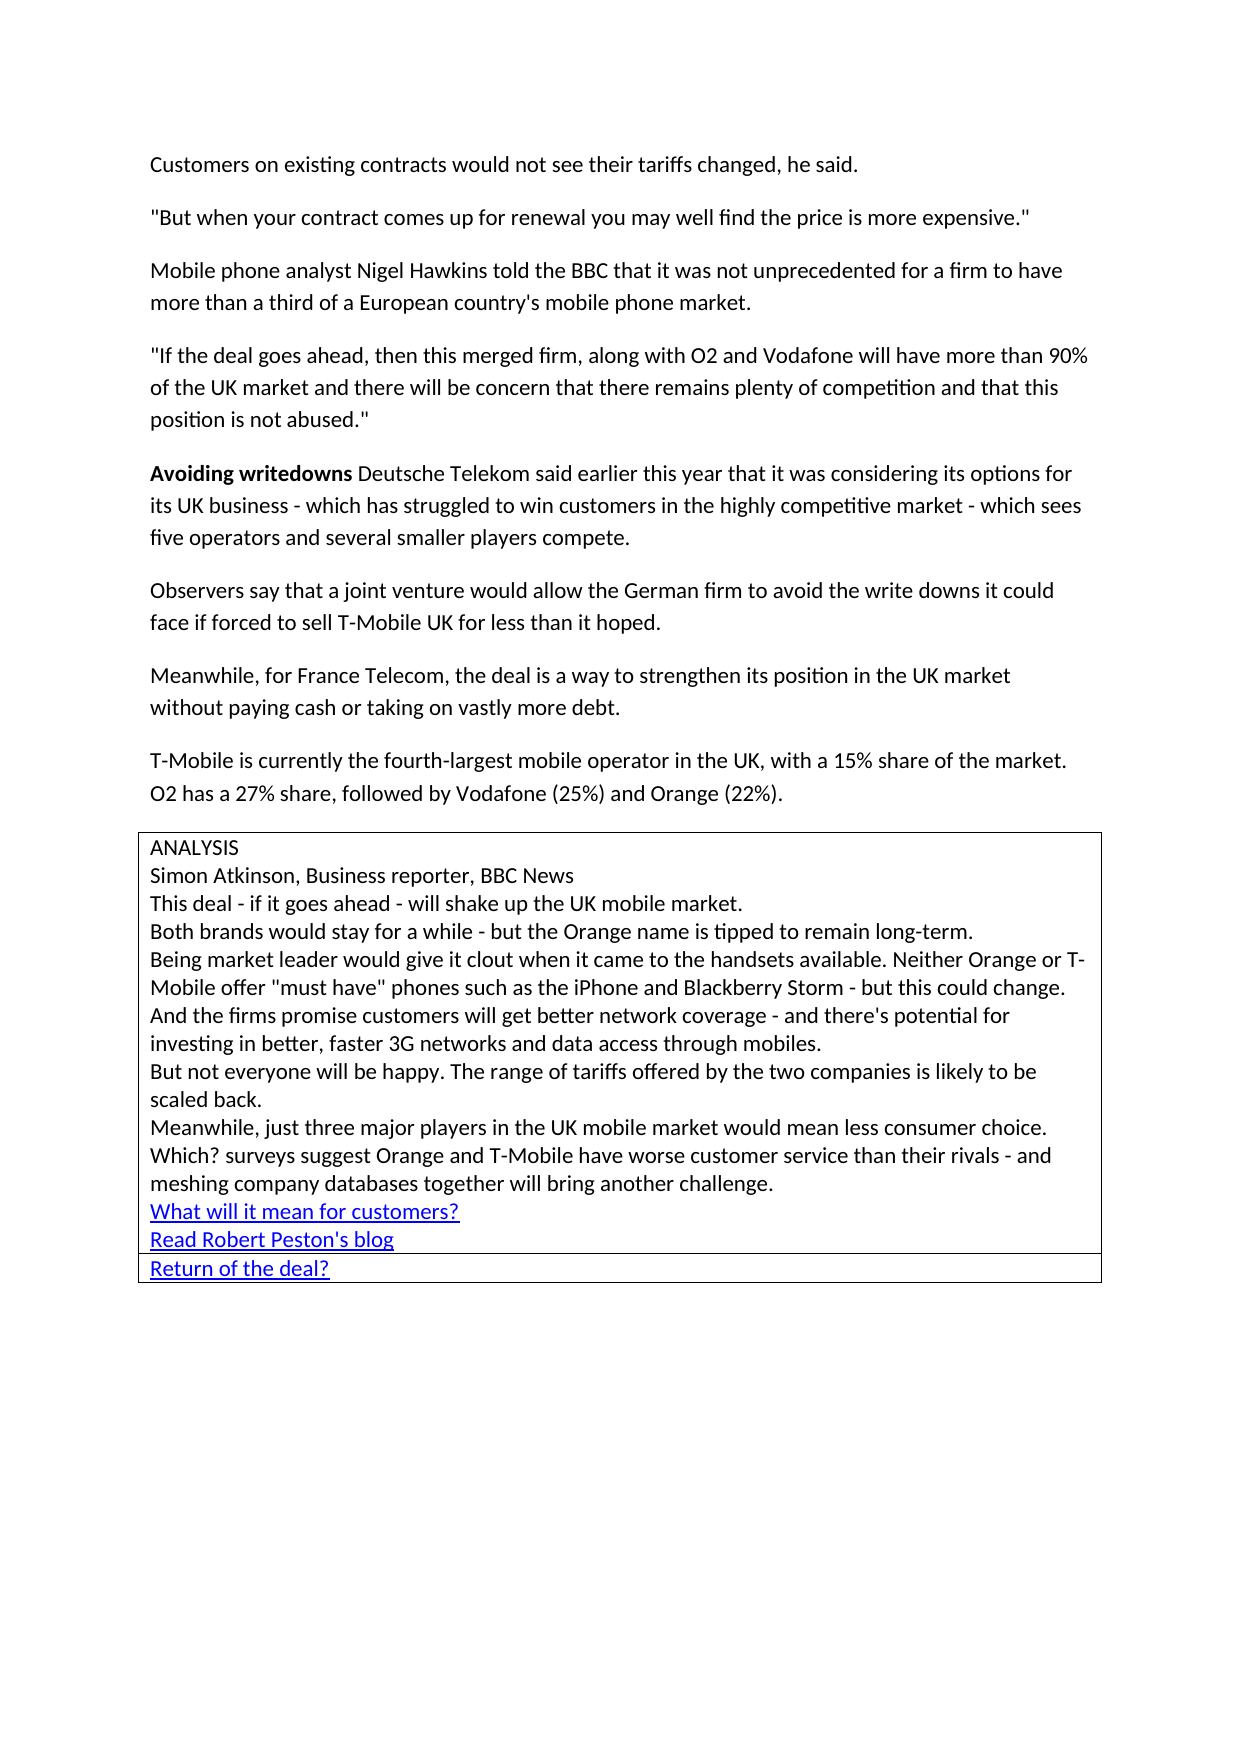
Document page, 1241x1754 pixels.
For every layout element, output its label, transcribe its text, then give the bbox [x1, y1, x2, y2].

text "But when your contract comes up for renewal you may well find the price is more expensive." [150, 203, 1090, 231]
text "If the deal goes ahead, then this merged firm, along with O2 and Vodafone will have more than 90% of the UK market and there will be concern that there remains plenty of competition and that this position is not abused." [150, 341, 1090, 434]
table_cell Return of the deal? [139, 1254, 1101, 1282]
table_cell Meanwhile, just three major players in the UK mobile market would mean less consumer choice. [139, 1113, 1101, 1141]
table_cell Read Robert Peston's blog [139, 1225, 1101, 1253]
table_cell Which? surveys suggest Orange and T-Mobile have worse customer service than their rivals - and meshing company databases together will bring another challenge. [139, 1141, 1101, 1197]
table_cell This deal - if it goes ahead - will shake up the UK mobile market. [139, 889, 1101, 917]
table_cell But not everyone will be happy. The range of tariffs offered by the two companies is likely to be scaled back. [139, 1057, 1101, 1113]
table_cell And the firms promise customers will get better network coverage - and there's potential for investing in better, faster 3G networks and data access through mobiles. [139, 1001, 1101, 1057]
text Mobile phone analyst Nigel Hawkins told the BBC that it was not unprecedented for a firm to have more than a third of a European country's mobile phone market. [150, 256, 1090, 316]
table_cell Being market leader would give it clout when it came to the handsets available. Neither Orange or T-Mobile offer "must have" phones such as the iPhone and Blackberry Storm - but this could change. [139, 945, 1101, 1001]
text Avoiding writedowns Deutsche Telekom said earlier this year that it was considering its options for its UK business - which has struggled to win customers in the highly competitive market - which sees five operators and several smaller players compete. [150, 459, 1090, 551]
table_cell Both brands would stay for a while - but the Orange name is tipped to remain long-term. [139, 917, 1101, 945]
table_header ANALYSIS [139, 833, 1101, 861]
text Meanwhile, for France Telecom, the deal is a way to strengthen its position in the UK market without paying cash or taking on vastly more debt. [150, 661, 1090, 721]
text T-Mobile is currently the fourth-largest mobile operator in the UK, with a 15% share of the market. O2 has a 27% share, followed by Vodafone (25%) and Orange (22%). [150, 746, 1090, 807]
table_cell What will it mean for customers? [139, 1197, 1101, 1225]
text Observers say that a joint venture would allow the German firm to avoid the write downs it could face if forced to sell T-Mobile UK for less than it hoped. [150, 576, 1090, 636]
text Customers on existing contracts would not see their tariffs changed, he said. [150, 150, 1090, 178]
table_cell Simon Atkinson, Business reporter, BBC News [139, 861, 1101, 889]
